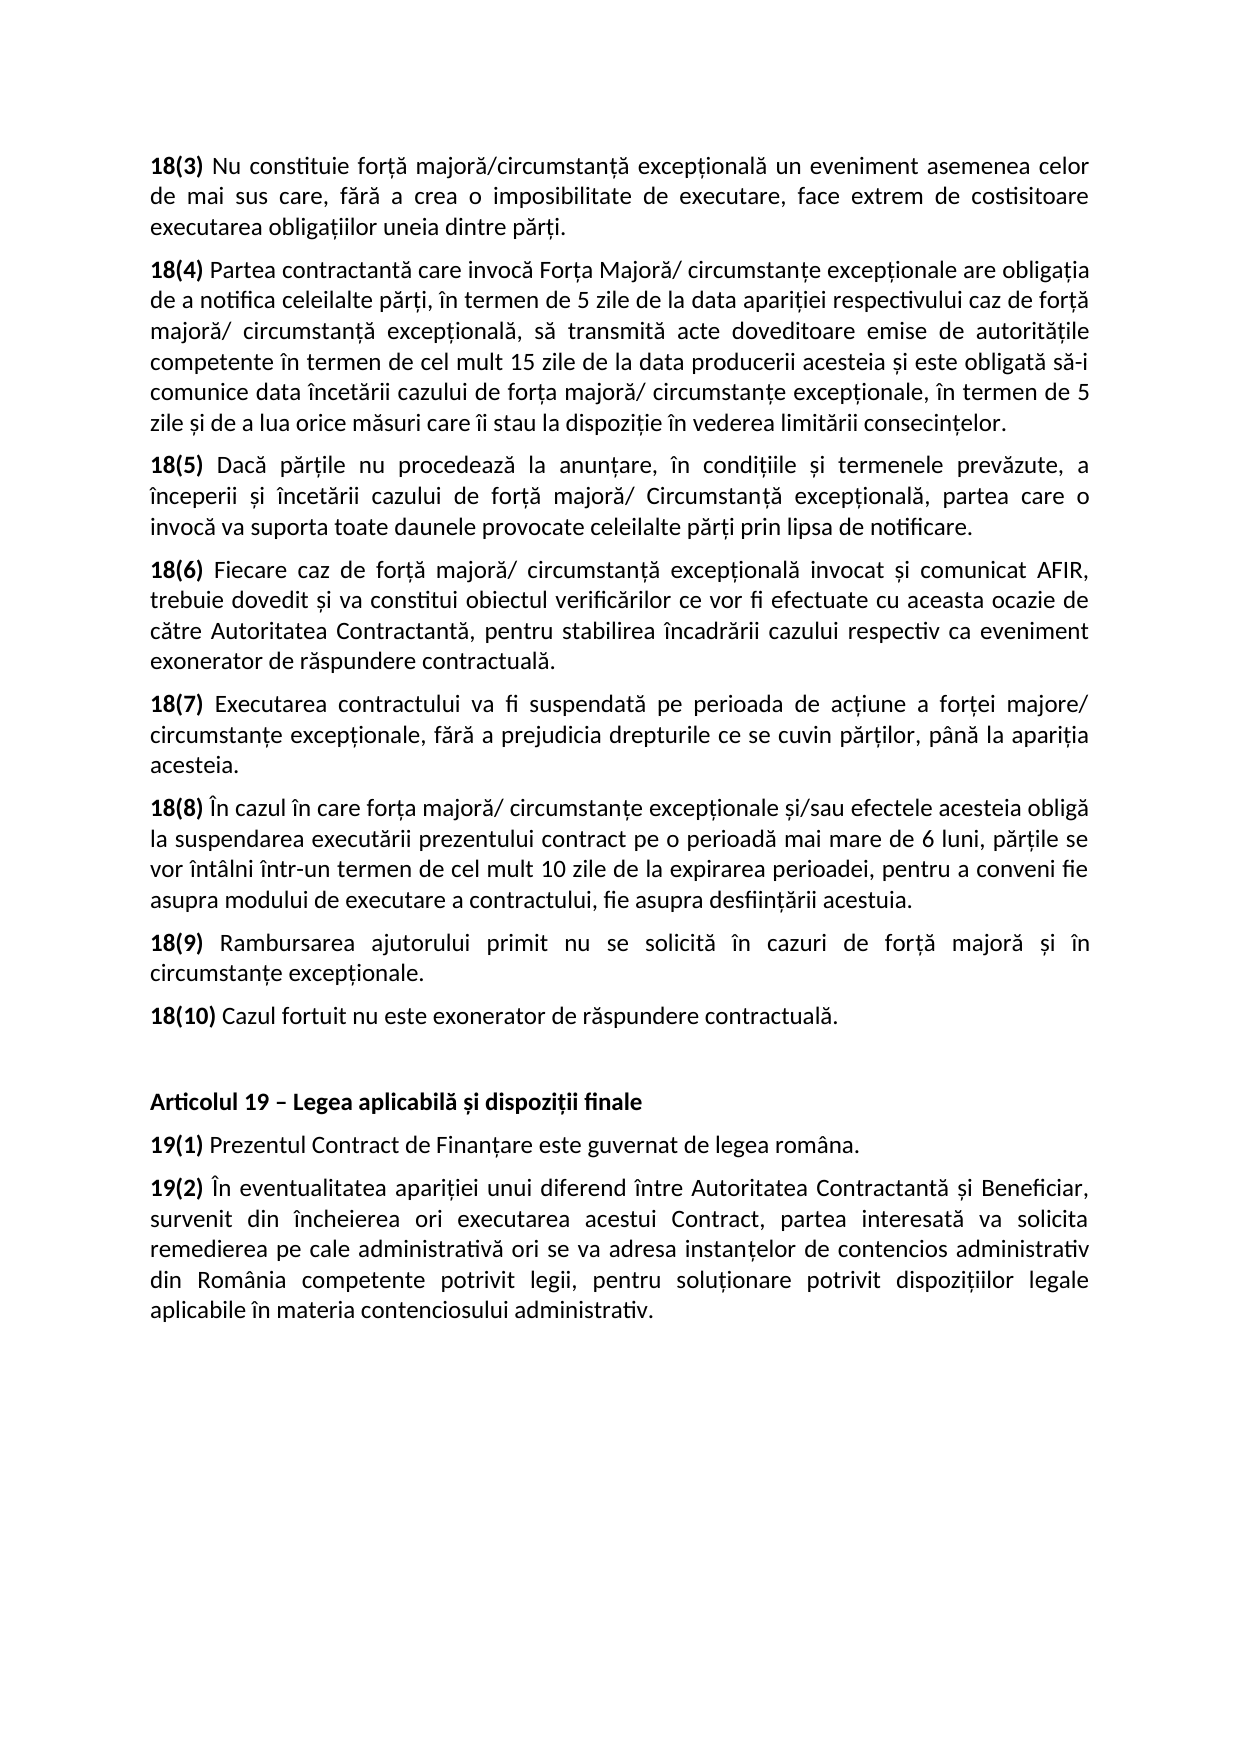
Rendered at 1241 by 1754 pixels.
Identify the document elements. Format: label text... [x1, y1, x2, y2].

text 18(10) Cazul fortuit nu este exonerator de răspundere contractuală. [150, 1001, 1090, 1031]
text 19(1) Prezentul Contract de Finanţare este guvernat de legea româna. [150, 1129, 1090, 1160]
text 18(3) Nu constituie forţă majoră/circumstanță excepțională un eveniment asemenea celor de mai sus care, fără a crea o imposibilitate de executare, face extrem de costisitoare executarea obligaţiilor uneia dintre părţi. [150, 150, 1090, 242]
text 18(8) În cazul în care forţa majoră/ circumstanțe excepționale şi/sau efectele acesteia obligă la suspendarea executării prezentului contract pe o perioadă mai mare de 6 luni, părţile se vor întâlni într-un termen de cel mult 10 zile de la expirarea perioadei, pentru a conveni fie asupra modului de executare a contractului, fie asupra desfiinţării acestuia. [150, 792, 1090, 914]
text 18(4) Partea contractantă care invocă Forţa Majoră/ circumstanțe excepționale are obligaţia de a notifica celeilalte părţi, în termen de 5 zile de la data apariţiei respectivului caz de forţă majoră/ circumstanță excepțională, să transmită acte doveditoare emise de autorităţile competente în termen de cel mult 15 zile de la data producerii acesteia şi este obligată să-i comunice data încetării cazului de forţa majoră/ circumstanțe excepționale, în termen de 5 zile şi de a lua orice măsuri care îi stau la dispoziţie în vederea limitării consecinţelor. [150, 254, 1090, 437]
text 18(9) Rambursarea ajutorului primit nu se solicită în cazuri de forță majoră și în circumstanțe excepționale. [150, 927, 1090, 988]
text 18(5) Dacă părţile nu procedează la anunţare, în condiţiile şi termenele prevăzute, a începerii şi încetării cazului de forţă majoră/ Circumstanță excepțională, partea care o invocă va suporta toate daunele provocate celeilalte părţi prin lipsa de notificare. [150, 450, 1090, 541]
text 18(7) Executarea contractului va fi suspendată pe perioada de acţiune a forţei majore/ circumstanțe excepționale, fără a prejudicia drepturile ce se cuvin părţilor, până la apariţia acesteia. [150, 688, 1090, 780]
text Articolul 19 – Legea aplicabilă şi dispoziţii finale [150, 1087, 1090, 1117]
text 19(2) În eventualitatea apariţiei unui diferend între Autoritatea Contractantă şi Beneficiar, survenit din încheierea ori executarea acestui Contract, partea interesată va solicita remedierea pe cale administrativă ori se va adresa instanțelor de contencios administrativ din România competente potrivit legii, pentru soluţionare potrivit dispoziţiilor legale aplicabile în materia contenciosului administrativ. [150, 1173, 1090, 1325]
text 18(6) Fiecare caz de forţă majoră/ circumstanță excepțională invocat şi comunicat AFIR, trebuie dovedit şi va constitui obiectul verificărilor ce vor fi efectuate cu aceasta ocazie de către Autoritatea Contractantă, pentru stabilirea încadrării cazului respectiv ca eveniment exonerator de răspundere contractuală. [150, 554, 1090, 676]
